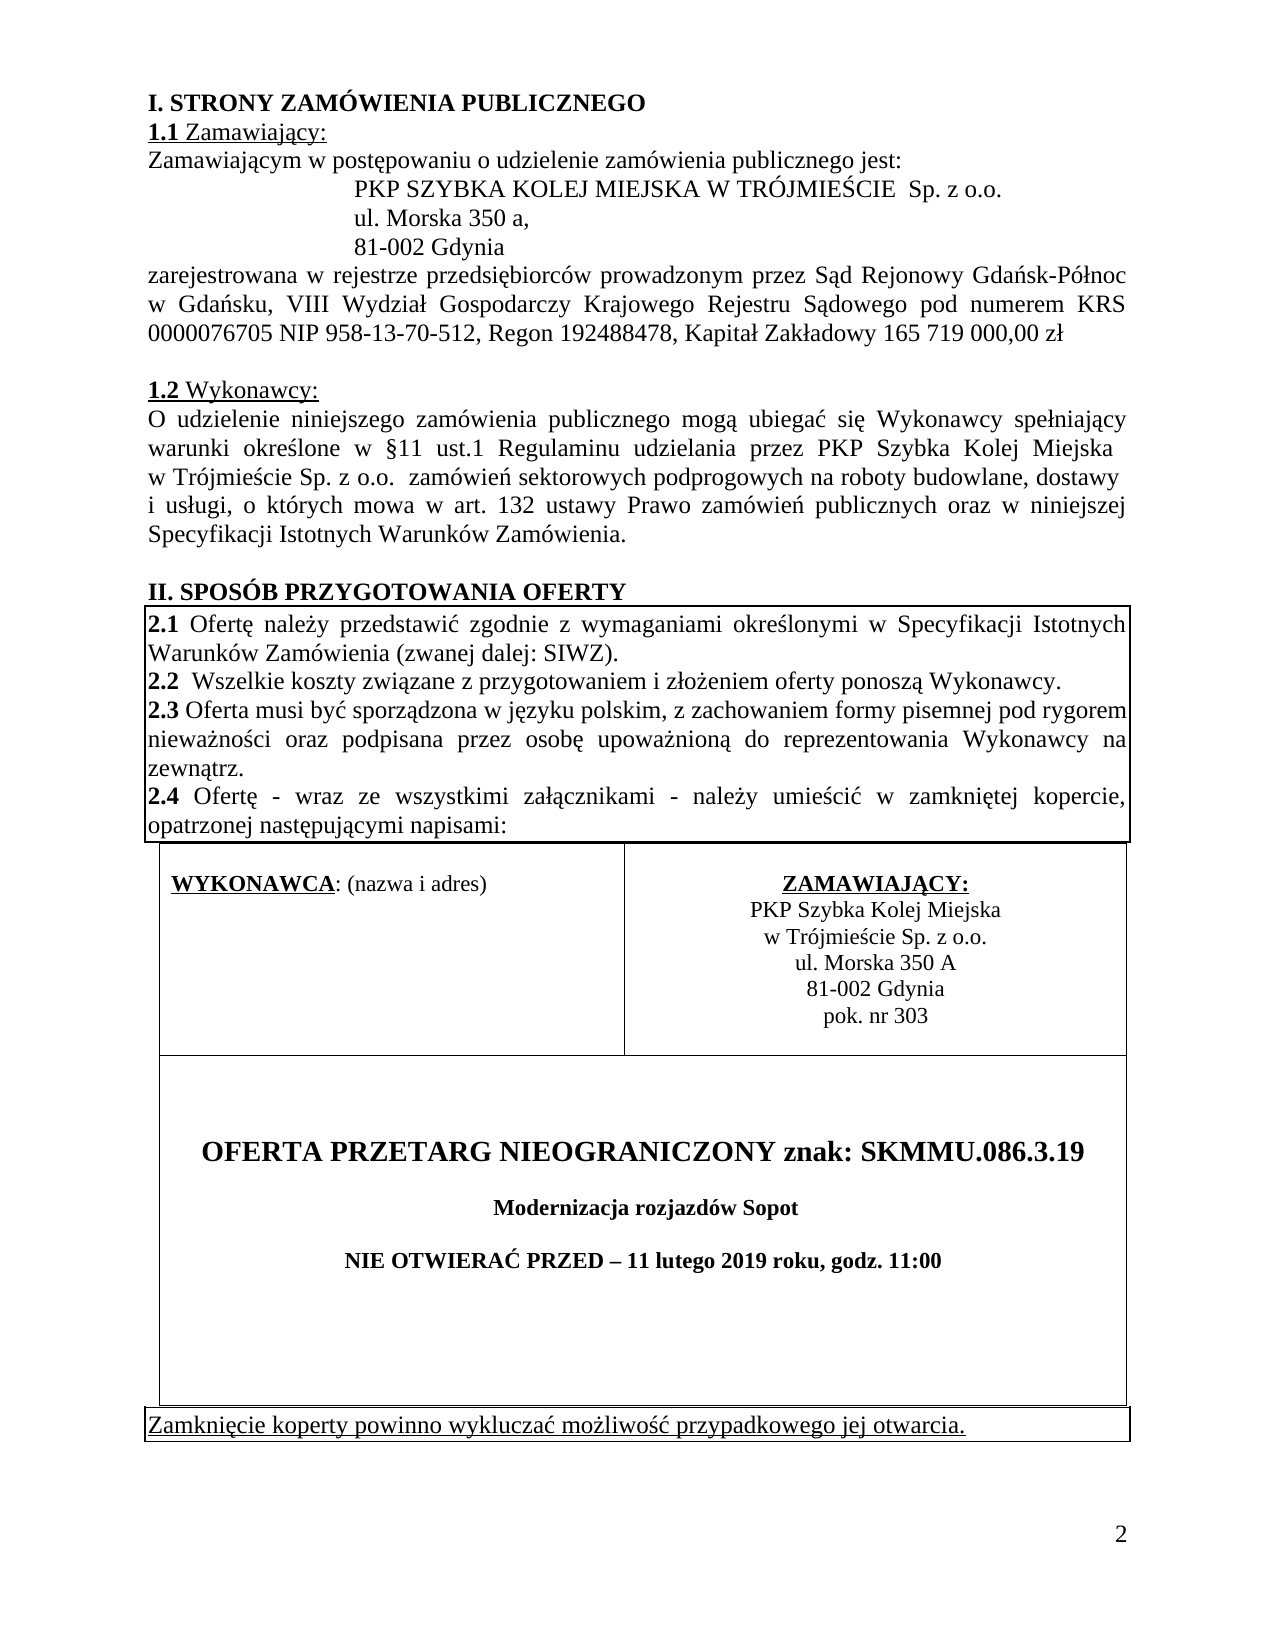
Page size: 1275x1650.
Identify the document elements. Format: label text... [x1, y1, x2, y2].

text ul. Morska , [354, 203, 1127, 232]
text Zamawiającym w postępowaniu o udzielenie zamówienia publicznego jest: [148, 145, 1127, 174]
text 2.2 Wszelkie koszty związane z przygotowaniem i złożeniem oferty ponoszą Wykonawcy. [148, 666, 1127, 695]
text 2.1 Ofertę należy przedstawić zgodnie z wymaganiami określonymi w Specyfikacji Istotnych Warunków Zamówienia (zwanej dalej: SIWZ). [146, 607, 1129, 666]
text O udzielenie niniejszego zamówienia publicznego mogą ubiegać się Wykonawcy spełniający warunki określone w §11 ust.1 Regulaminu udzielania przez PKP Szybka Kolej Miejska w Trójmieście Sp. z o.o. zamówień sektorowych podprogowych na roboty budowlane, dostawy i usługi, o których mowa w art. 132 ustawy Prawo zamówień publicznych oraz w niniejszej Specyfikacji Istotnych Warunków Zamówienia. [148, 404, 1127, 548]
text I. STRONY ZAMÓWIENIA PUBLICZNEGO [148, 88, 1127, 117]
table_header ZAMAWIAJĄCY: PKP Szybka Kolej Miejska w Trójmieście Sp. z o.o. ul. Morska 350 A 81-002 Gdynia pok. nr 303 [625, 844, 1126, 1054]
text II. SPOSÓB PRZYGOTOWANIA OFERTY [148, 577, 1127, 605]
text 2.4 Ofertę - wraz ze wszystkimi załącznikami - należy umieścić w zamkniętej kopercie, opatrzonej następującymi napisami: [146, 778, 1129, 841]
text zarejestrowana w rejestrze przedsiębiorców prowadzonym przez Sąd Rejonowy Gdańsk-Północ w Gdańsku, VIII Wydział Gospodarczy Krajowego Rejestru Sądowego pod numerem KRS 0000076705 NIP 958-13-70-512, Regon 192488478, Kapitał Zakładowy 165 719 000,00 zł [148, 260, 1127, 347]
text 1.1 Zamawiający: [148, 117, 1127, 145]
text 2.3 Oferta musi być sporządzona w języku polskim, z zachowaniem formy pisemnej pod rygorem nieważności oraz podpisana przez osobę upoważnioną do reprezentowania Wykonawcy na zewnątrz. [148, 695, 1127, 778]
table_cell OFERTA PRZETARG NIEOGRANICZONY znak: SKMMU.086.3.19 Modernizacja rozjazdów Sopot NIE OTWIERAĆ PRZED – 11 lutego 2019 roku, godz. 11:00 [160, 1056, 1126, 1405]
table_header WYKONAWCA: (nazwa i adres) [160, 844, 624, 1054]
text 1.2 Wykonawcy: [148, 375, 1127, 404]
text Zamknięcie koperty powinno wykluczać możliwość przypadkowego jej otwarcia. [146, 1408, 1129, 1441]
text 81-002 Gdynia [354, 232, 1127, 260]
text PKP SZYBKA KOLEJ MIEJSKA W TRÓJMIEŚCIE Sp. z o.o. [354, 174, 1127, 203]
